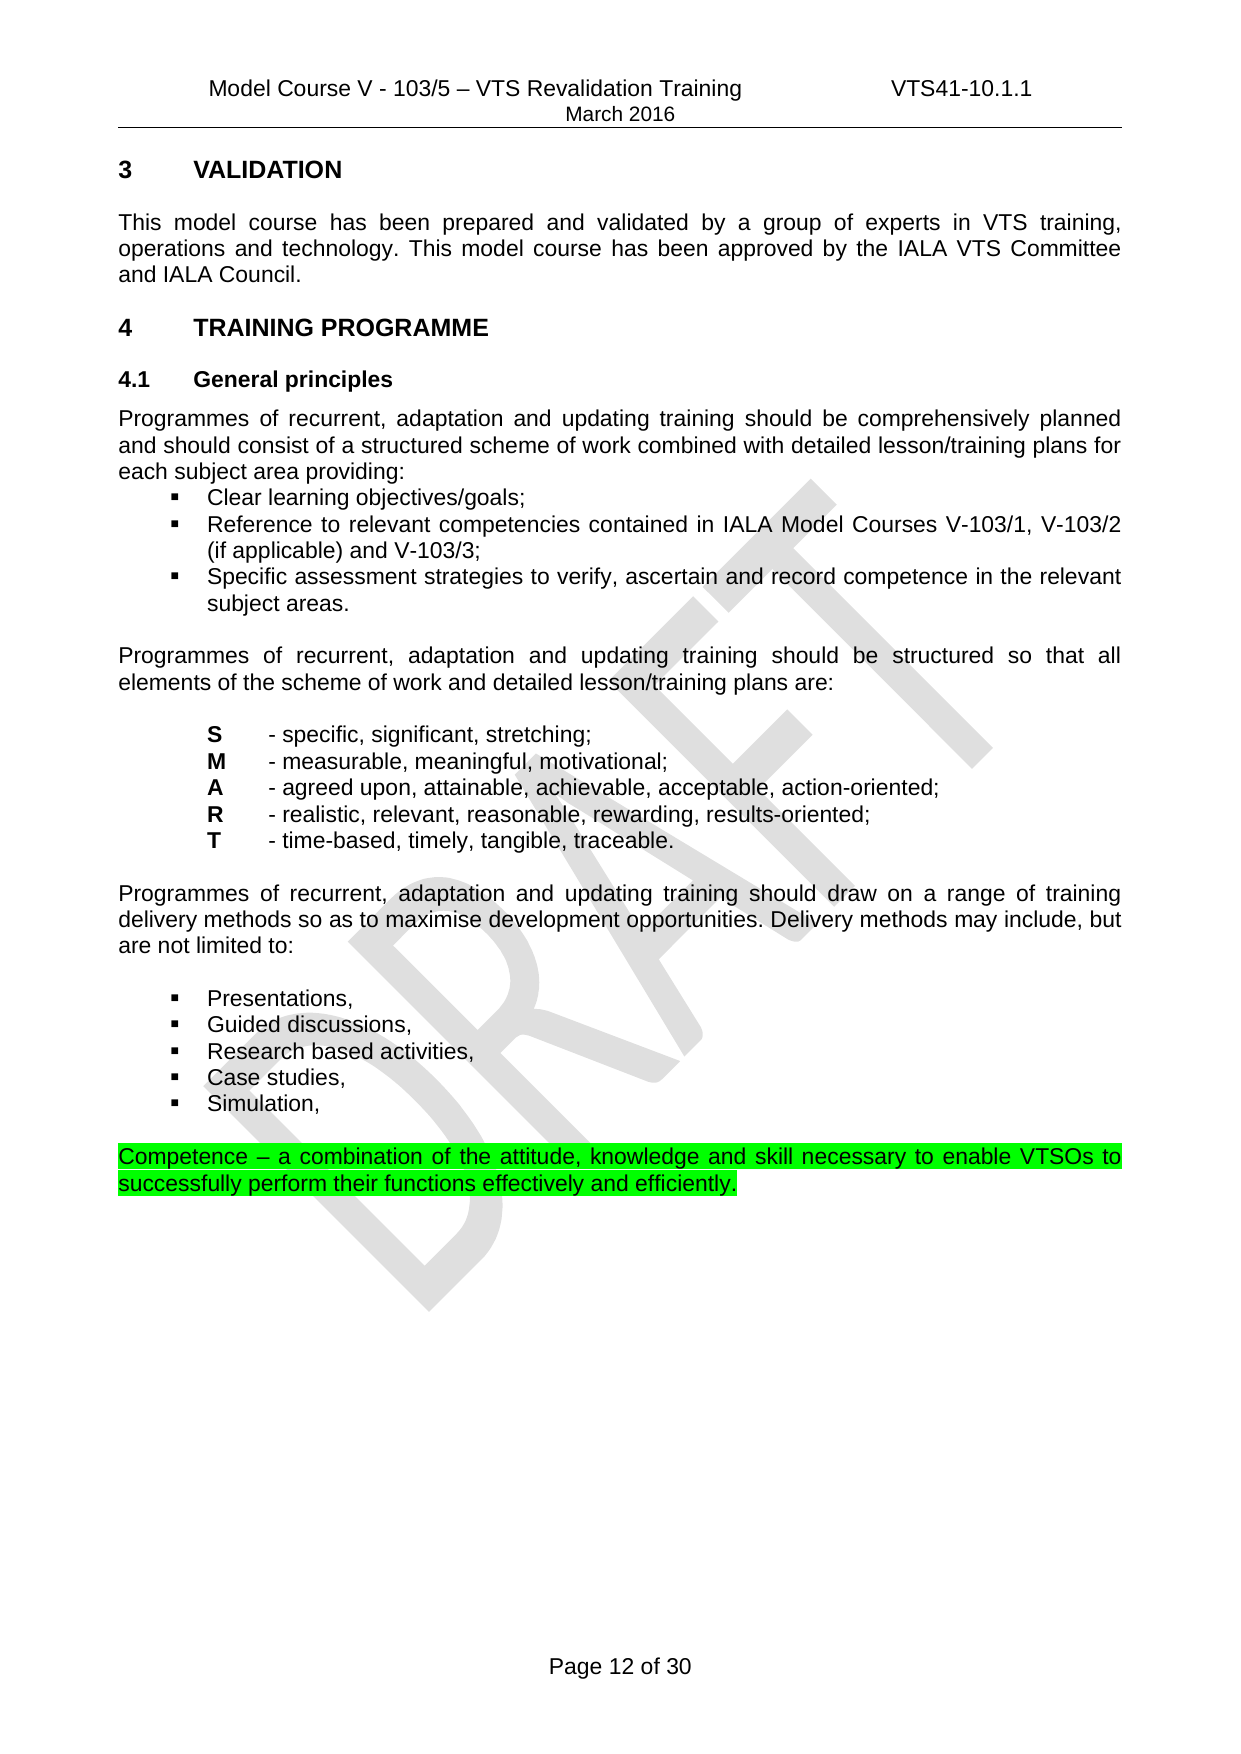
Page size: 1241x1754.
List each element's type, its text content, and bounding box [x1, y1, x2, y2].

text Competence – a combination of the attitude, knowledge and skill necessary to enable VTSOs to successfully perform their functions effectively and efficiently. [118, 1169, 1122, 1196]
text M - measurable, meaningful, motivational; [207, 748, 1122, 774]
text R - realistic, relevant, reasonable, rewarding, results-oriented; [207, 801, 1122, 827]
list Specific assessment strategies to verify, ascertain and record competence in the relevant subject areas. [169, 563, 1122, 616]
text T - time-based, timely, tangible, traceable. [207, 827, 1122, 853]
list Research based activities, [169, 1038, 1122, 1064]
text A - agreed upon, attainable, achievable, acceptable, action-oriented; [207, 774, 1122, 801]
list Simulation, [169, 1090, 1122, 1117]
text S - specific, significant, stretching; [207, 721, 1122, 748]
list Guided discussions, [169, 1011, 1122, 1038]
text Programmes of recurrent, adaptation and updating training should draw on a range of training delivery methods so as to maximise development opportunities. Delivery methods may include, but are not limited to: [118, 879, 1122, 959]
subtitle 4.1 General principles [118, 366, 1122, 393]
list Reference to relevant competencies contained in IALA Model Courses V-103/1, V-103/2 (if applicable) and V-103/3; [169, 511, 1122, 563]
text This model course has been prepared and validated by a group of experts in VTS training, operations and technology. This model course has been approved by the IALA VTS Committee and IALA Council. [118, 208, 1122, 288]
list Presentations, [169, 985, 1122, 1011]
subtitle 3 VALIDATION [118, 155, 1122, 183]
text Programmes of recurrent, adaptation and updating training should be comprehensively planned and should consist of a structured scheme of work combined with detailed lesson/training plans for each subject area providing: [118, 405, 1122, 484]
subtitle 4 training programme [118, 313, 1122, 341]
list Case studies, [169, 1064, 1122, 1090]
text Programmes of recurrent, adaptation and updating training should be structured so that all elements of the scheme of work and detailed lesson/training plans are: [118, 642, 1122, 695]
list Clear learning objectives/goals; [169, 484, 1122, 511]
